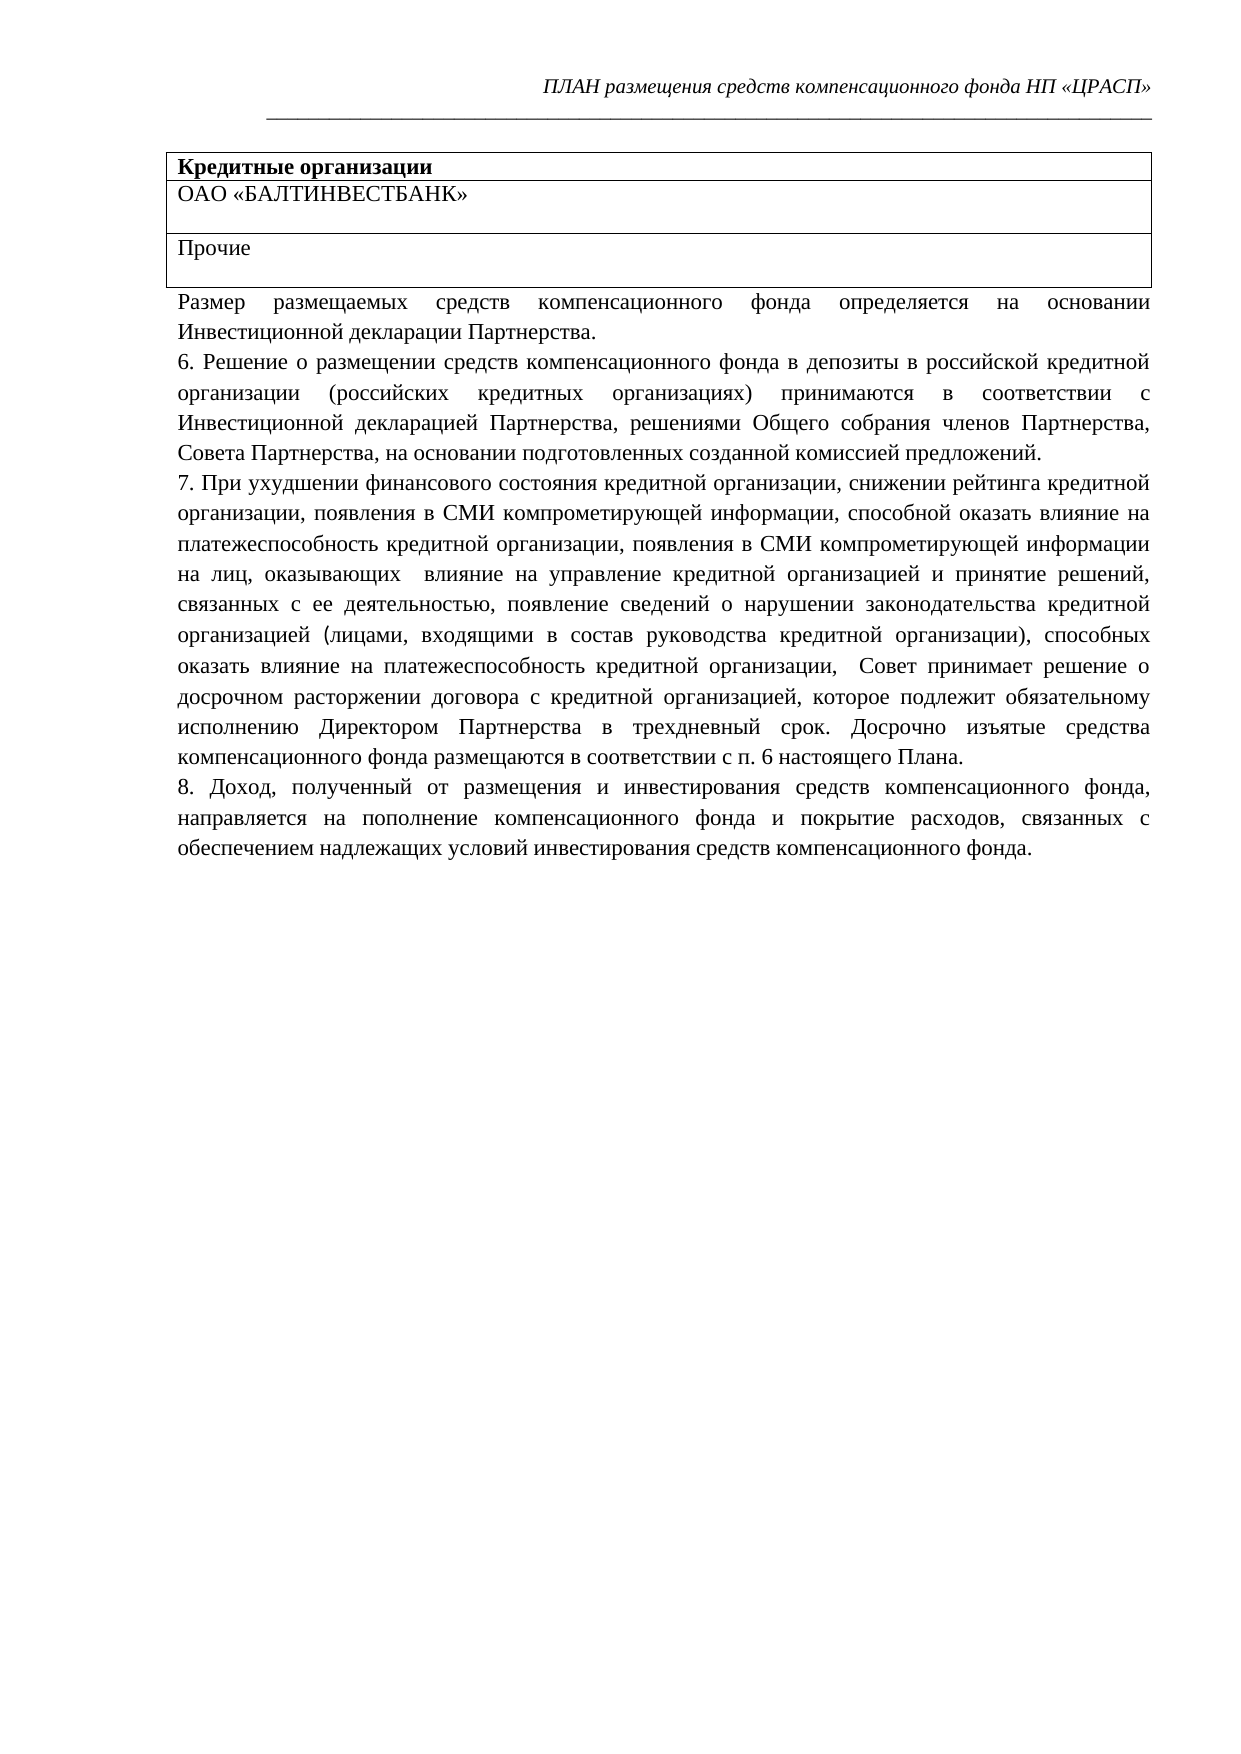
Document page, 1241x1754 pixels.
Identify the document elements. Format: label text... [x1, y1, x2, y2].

text 7. При ухудшении финансового состояния кредитной организации, снижении рейтинга кредитной организации, появления в СМИ компрометирующей информации, способной оказать влияние на платежеспособность кредитной организации, появления в СМИ компрометирующей информации на лиц, оказывающих влияние на управление кредитной организацией и принятие решений, связанных с ее деятельностью, появление сведений о нарушении законодательства кредитной организацией (лицами, входящими в состав руководства кредитной организации), способных оказать влияние на платежеспособность кредитной организации, Совет принимает решение о досрочном расторжении договора с кредитной организацией, которое подлежит обязательному исполнению Директором Партнерства в трехдневный срок. Досрочно изъятые средства компенсационного фонда размещаются в соответствии с п. 6 настоящего Плана. [177, 469, 1152, 769]
table_cell ОАО «БАЛТИНВЕСТБАНК» [167, 181, 1151, 233]
text 8. Доход, полученный от размещения и инвестирования средств компенсационного фонда, направляется на пополнение компенсационного фонда и покрытие расходов, связанных с обеспечением надлежащих условий инвестирования средств компенсационного фонда. [177, 773, 1152, 860]
text Размер размещаемых средств компенсационного фонда определяется на основании Инвестиционной декларации Партнерства. [177, 288, 1152, 344]
table_header Кредитные организации [167, 153, 1151, 179]
table_cell Прочие [167, 234, 1151, 287]
text 6. Решение о размещении средств компенсационного фонда в депозиты в российской кредитной организации (российских кредитных организациях) принимаются в соответствии с Инвестиционной декларацией Партнерства, решениями Общего собрания членов Партнерства, Совета Партнерства, на основании подготовленных созданной комиссией предложений. [177, 348, 1152, 465]
